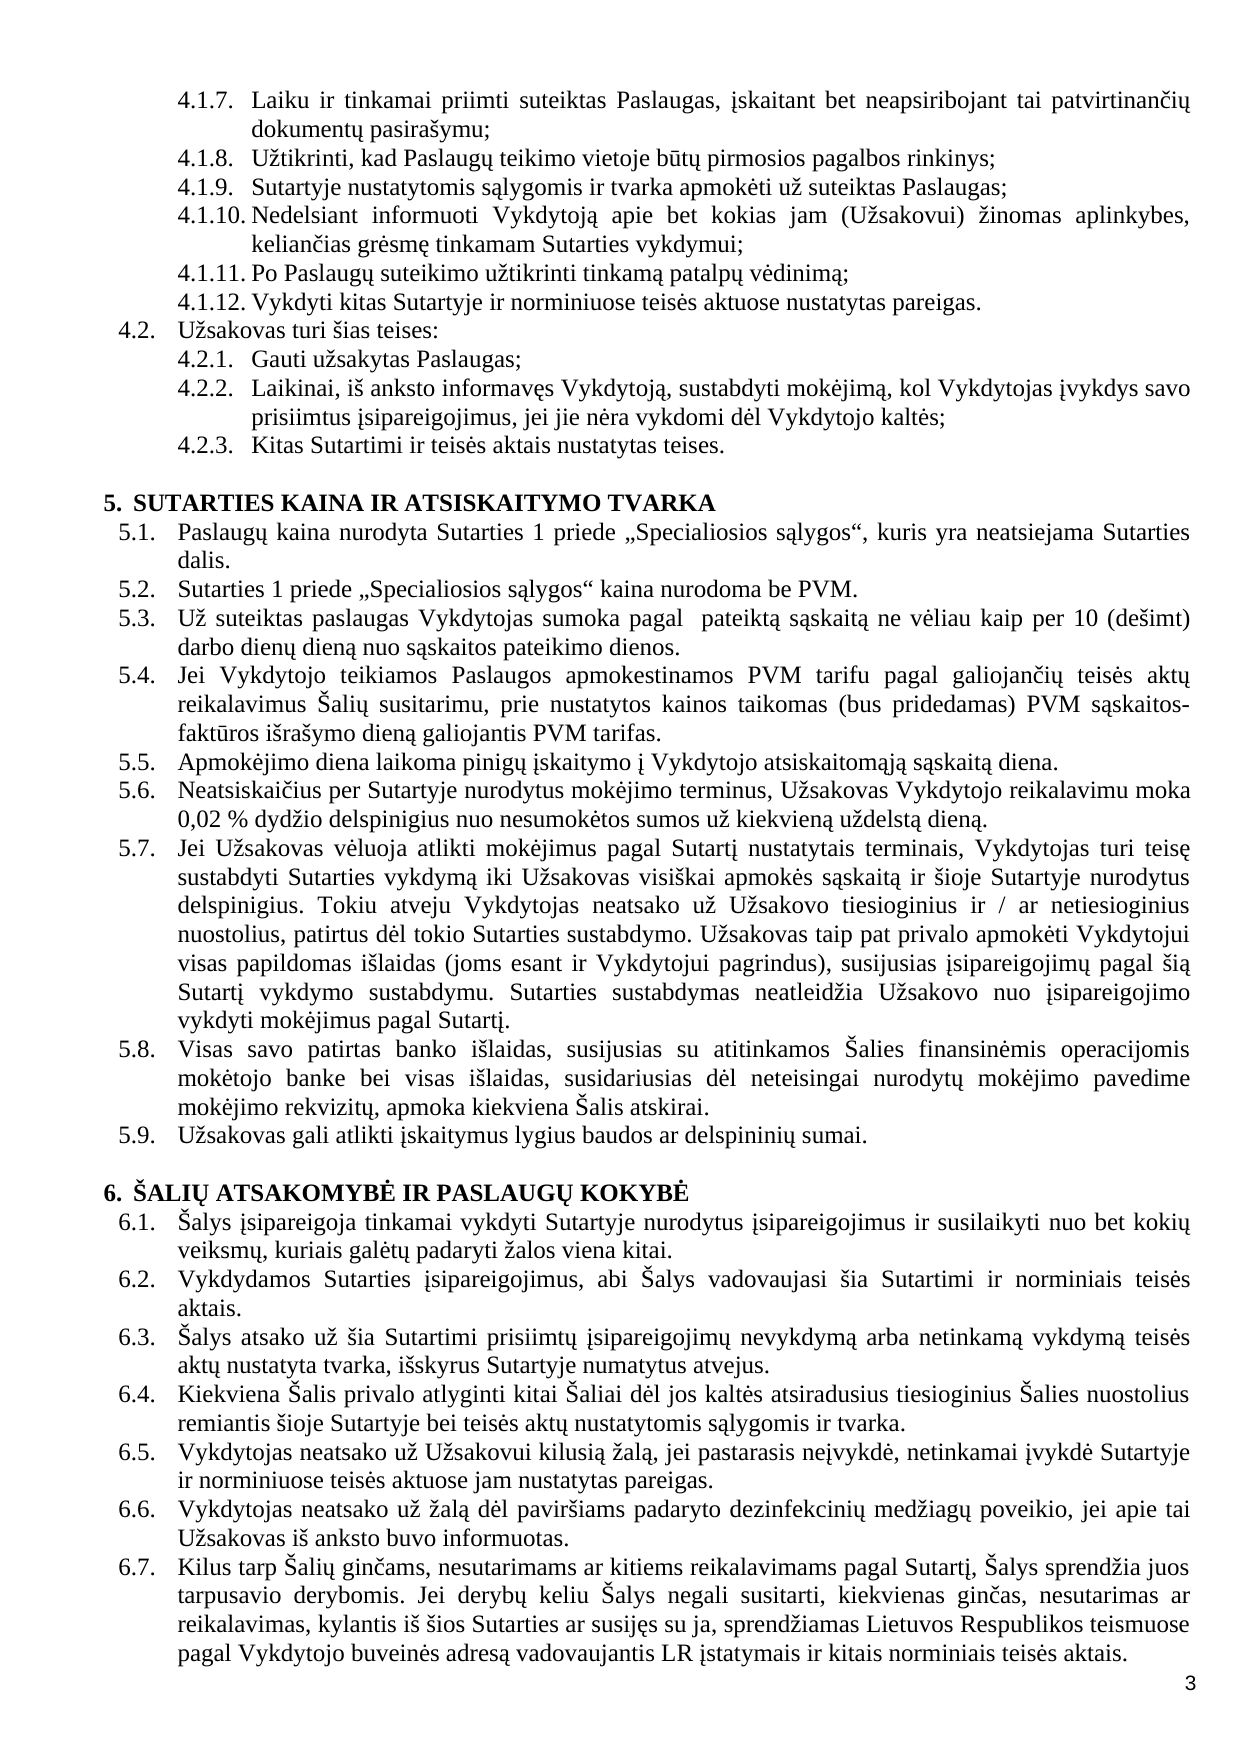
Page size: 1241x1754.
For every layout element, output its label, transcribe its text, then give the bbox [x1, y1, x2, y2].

list Gauti užsakytas Paslaugas; [177, 344, 1191, 373]
list Už suteiktas paslaugas Vykdytojas sumoka pagal pateiktą sąskaitą ne vėliau kaip per 10 (dešimt) darbo dienų dieną nuo sąskaitos pateikimo dienos. [118, 603, 1191, 660]
list Kiekviena Šalis privalo atlyginti kitai Šaliai dėl jos kaltės atsiradusius tiesioginius Šalies nuostolius remiantis šioje Sutartyje bei teisės aktų nustatytomis sąlygomis ir tvarka. [118, 1379, 1191, 1437]
list Laiku ir tinkamai priimti suteiktas Paslaugas, įskaitant bet neapsiribojant tai patvirtinančių dokumentų pasirašymu; [177, 85, 1191, 143]
list Visas savo patirtas banko išlaidas, susijusias su atitinkamos Šalies finansinėmis operacijomis mokėtojo banke bei visas išlaidas, susidariusias dėl neteisingai nurodytų mokėjimo pavedime mokėjimo rekvizitų, apmoka kiekviena Šalis atskirai. [118, 1034, 1191, 1120]
list Nedelsiant informuoti Vykdytoją apie bet kokias jam (Užsakovui) žinomas aplinkybes, keliančias grėsmę tinkamam Sutarties vykdymui; [177, 200, 1191, 258]
list Sutarties 1 priede „Specialiosios sąlygos“ kaina nurodoma be PVM. [118, 574, 1191, 603]
list Užsakovas gali atlikti įskaitymus lygius baudos ar delspininių sumai. [118, 1120, 1191, 1149]
list Po Paslaugų suteikimo užtikrinti tinkamą patalpų vėdinimą; [177, 258, 1191, 287]
list Vykdyti kitas Sutartyje ir norminiuose teisės aktuose nustatytas pareigas. [177, 287, 1191, 315]
list Šalys atsako už šia Sutartimi prisiimtų įsipareigojimų nevykdymą arba netinkamą vykdymą teisės aktų nustatyta tvarka, išskyrus Sutartyje numatytus atvejus. [118, 1322, 1191, 1379]
list Laikinai, iš anksto informavęs Vykdytoją, sustabdyti mokėjimą, kol Vykdytojas įvykdys savo prisiimtus įsipareigojimus, jei jie nėra vykdomi dėl Vykdytojo kaltės; [177, 373, 1191, 430]
list ŠALIŲ ATSAKOMYBĖ IR PASLAUGŲ KOKYBĖ [103, 1178, 1191, 1207]
list SUTARTIES KAINA IR ATSISKAITYMO TVARKA [103, 488, 1191, 517]
list Neatsiskaičius per Sutartyje nurodytus mokėjimo terminus, Užsakovas Vykdytojo reikalavimu moka 0,02 % dydžio delspinigius nuo nesumokėtos sumos už kiekvieną uždelstą dieną. [118, 775, 1191, 833]
list Paslaugų kaina nurodyta Sutarties 1 priede „Specialiosios sąlygos“, kuris yra neatsiejama Sutarties dalis. [118, 517, 1191, 574]
list Vykdytojas neatsako už žalą dėl paviršiams padaryto dezinfekcinių medžiagų poveikio, jei apie tai Užsakovas iš anksto buvo informuotas. [118, 1494, 1191, 1552]
list Kilus tarp Šalių ginčams, nesutarimams ar kitiems reikalavimams pagal Sutartį, Šalys sprendžia juos tarpusavio derybomis. Jei derybų keliu Šalys negali susitarti, kiekvienas ginčas, nesutarimas ar reikalavimas, kylantis iš šios Sutarties ar susijęs su ja, sprendžiamas Lietuvos Respublikos teismuose pagal Vykdytojo buveinės adresą vadovaujantis LR įstatymais ir kitais norminiais teisės aktais. [118, 1552, 1191, 1667]
list Vykdytojas neatsako už Užsakovui kilusią žalą, jei pastarasis neįvykdė, netinkamai įvykdė Sutartyje ir norminiuose teisės aktuose jam nustatytas pareigas. [118, 1437, 1191, 1494]
list Jei Užsakovas vėluoja atlikti mokėjimus pagal Sutartį nustatytais terminais, Vykdytojas turi teisę sustabdyti Sutarties vykdymą iki Užsakovas visiškai apmokės sąskaitą ir šioje Sutartyje nurodytus delspinigius. Tokiu atveju Vykdytojas neatsako už Užsakovo tiesioginius ir / ar netiesioginius nuostolius, patirtus dėl tokio Sutarties sustabdymo. Užsakovas taip pat privalo apmokėti Vykdytojui visas papildomas išlaidas (joms esant ir Vykdytojui pagrindus), susijusias įsipareigojimų pagal šią Sutartį vykdymo sustabdymu. Sutarties sustabdymas neatleidžia Užsakovo nuo įsipareigojimo vykdyti mokėjimus pagal Sutartį. [118, 833, 1191, 1034]
list Jei Vykdytojo teikiamos Paslaugos apmokestinamos PVM tarifu pagal galiojančių teisės aktų reikalavimus Šalių susitarimu, prie nustatytos kainos taikomas (bus pridedamas) PVM sąskaitos-faktūros išrašymo dieną galiojantis PVM tarifas. [118, 660, 1191, 747]
list Vykdydamos Sutarties įsipareigojimus, abi Šalys vadovaujasi šia Sutartimi ir norminiais teisės aktais. [118, 1264, 1191, 1322]
list Apmokėjimo diena laikoma pinigų įskaitymo į Vykdytojo atsiskaitomąją sąskaitą diena. [118, 747, 1191, 775]
list Užsakovas turi šias teises: [118, 315, 1191, 344]
list Kitas Sutartimi ir teisės aktais nustatytas teises. [177, 430, 1191, 459]
list Sutartyje nustatytomis sąlygomis ir tvarka apmokėti už suteiktas Paslaugas; [177, 172, 1191, 200]
list Užtikrinti, kad Paslaugų teikimo vietoje būtų pirmosios pagalbos rinkinys; [177, 143, 1191, 172]
list Šalys įsipareigoja tinkamai vykdyti Sutartyje nurodytus įsipareigojimus ir susilaikyti nuo bet kokių veiksmų, kuriais galėtų padaryti žalos viena kitai. [118, 1207, 1191, 1264]
